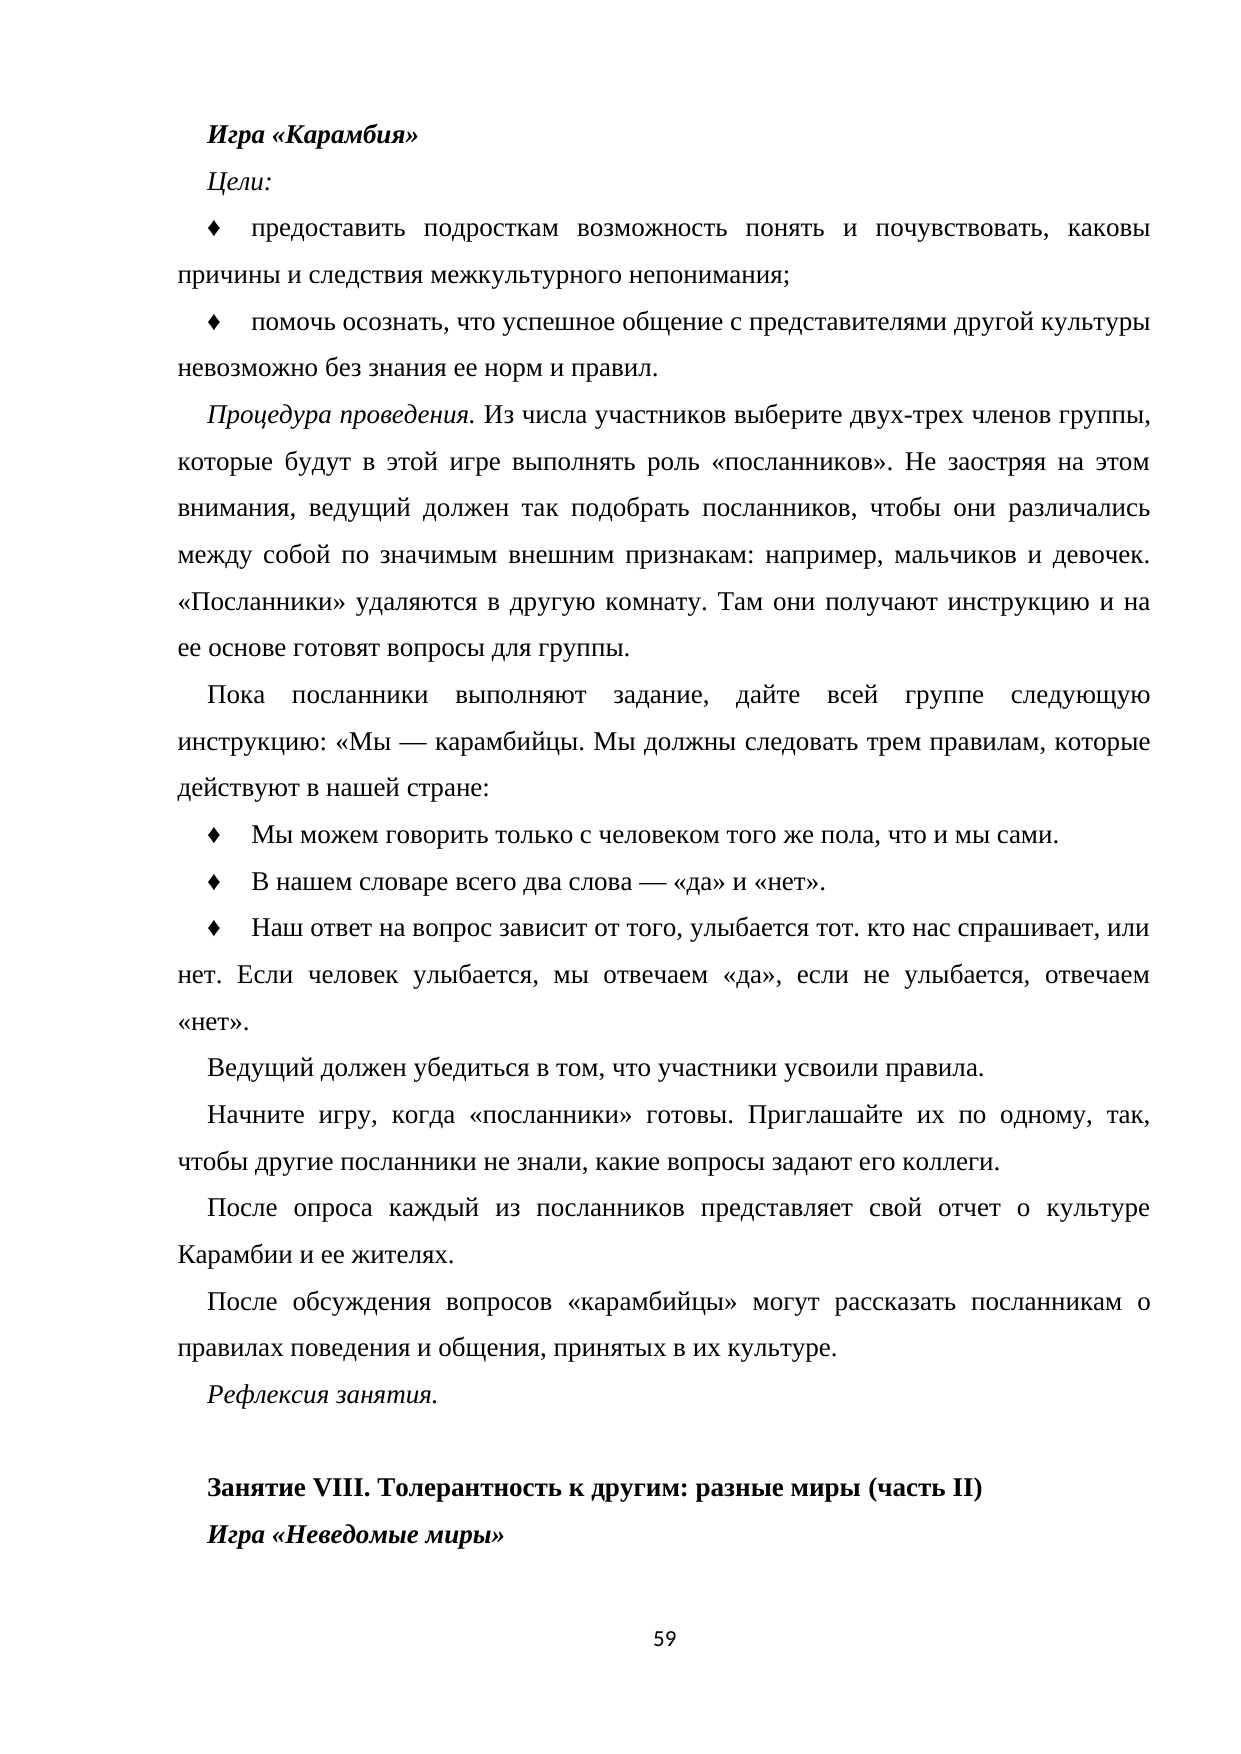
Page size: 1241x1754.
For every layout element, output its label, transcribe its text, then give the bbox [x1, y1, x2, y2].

list Мы можем говорить только с человеком того же пола, что и мы сами. [177, 818, 1152, 849]
text Игра «Неведомые миры» [177, 1518, 1152, 1549]
text Рефлексия занятия. [177, 1378, 1152, 1409]
text После опроса каждый из посланников представляет свой отчет о культуре Карамбии и ее жителях. [177, 1191, 1152, 1269]
list Ведущий должен убедиться в том, что участники усвоили правила. [177, 1051, 1152, 1083]
text Начните игру, когда «посланники» готовы. Приглашайте их по одному, так, чтобы другие посланники не знали, какие вопросы задают его коллеги. [177, 1098, 1152, 1176]
list предоставить подросткам возможность понять и почувствовать, каковы причины и следствия межкультурного непонимания; [177, 211, 1152, 289]
text Цели: [177, 165, 1152, 196]
text Процедура проведения. Из числа участников выберите двух-трех членов группы, которые будут в этой игре выполнять роль «посланников». Не заостряя на этом внимания, ведущий должен так подобрать посланников, чтобы они различались между собой по значимым внешним признакам: например, мальчиков и девочек. «Посланники» удаляются в другую комнату. Там они получают инструкцию и на ее основе готовят вопросы для группы. [177, 398, 1152, 663]
list помочь осознать, что успешное общение с представителями другой культуры невозможно без знания ее норм и правил. [177, 305, 1152, 383]
list Наш ответ на вопрос зависит от того, улыбается тот. кто нас спрашивает, или нет. Если человек улыбается, мы отвечаем «да», если не улыбается, отвечаем «нет». [177, 911, 1152, 1036]
text Пока посланники выполняют задание, дайте всей группе следующую инструкцию: «Мы — карамбийцы. Мы должны следовать трем правилам, которые действуют в нашей стране: [177, 678, 1152, 803]
list В нашем словаре всего два слова — «да» и «нет». [177, 865, 1152, 896]
text Игра «Карамбия» [177, 118, 1152, 149]
text Занятие VIII. Толерантность к другим: разные миры (часть II) [177, 1471, 1152, 1503]
text После обсуждения вопросов «карамбийцы» могут рассказать посланникам о правилах поведения и общения, принятых в их культуре. [177, 1285, 1152, 1363]
